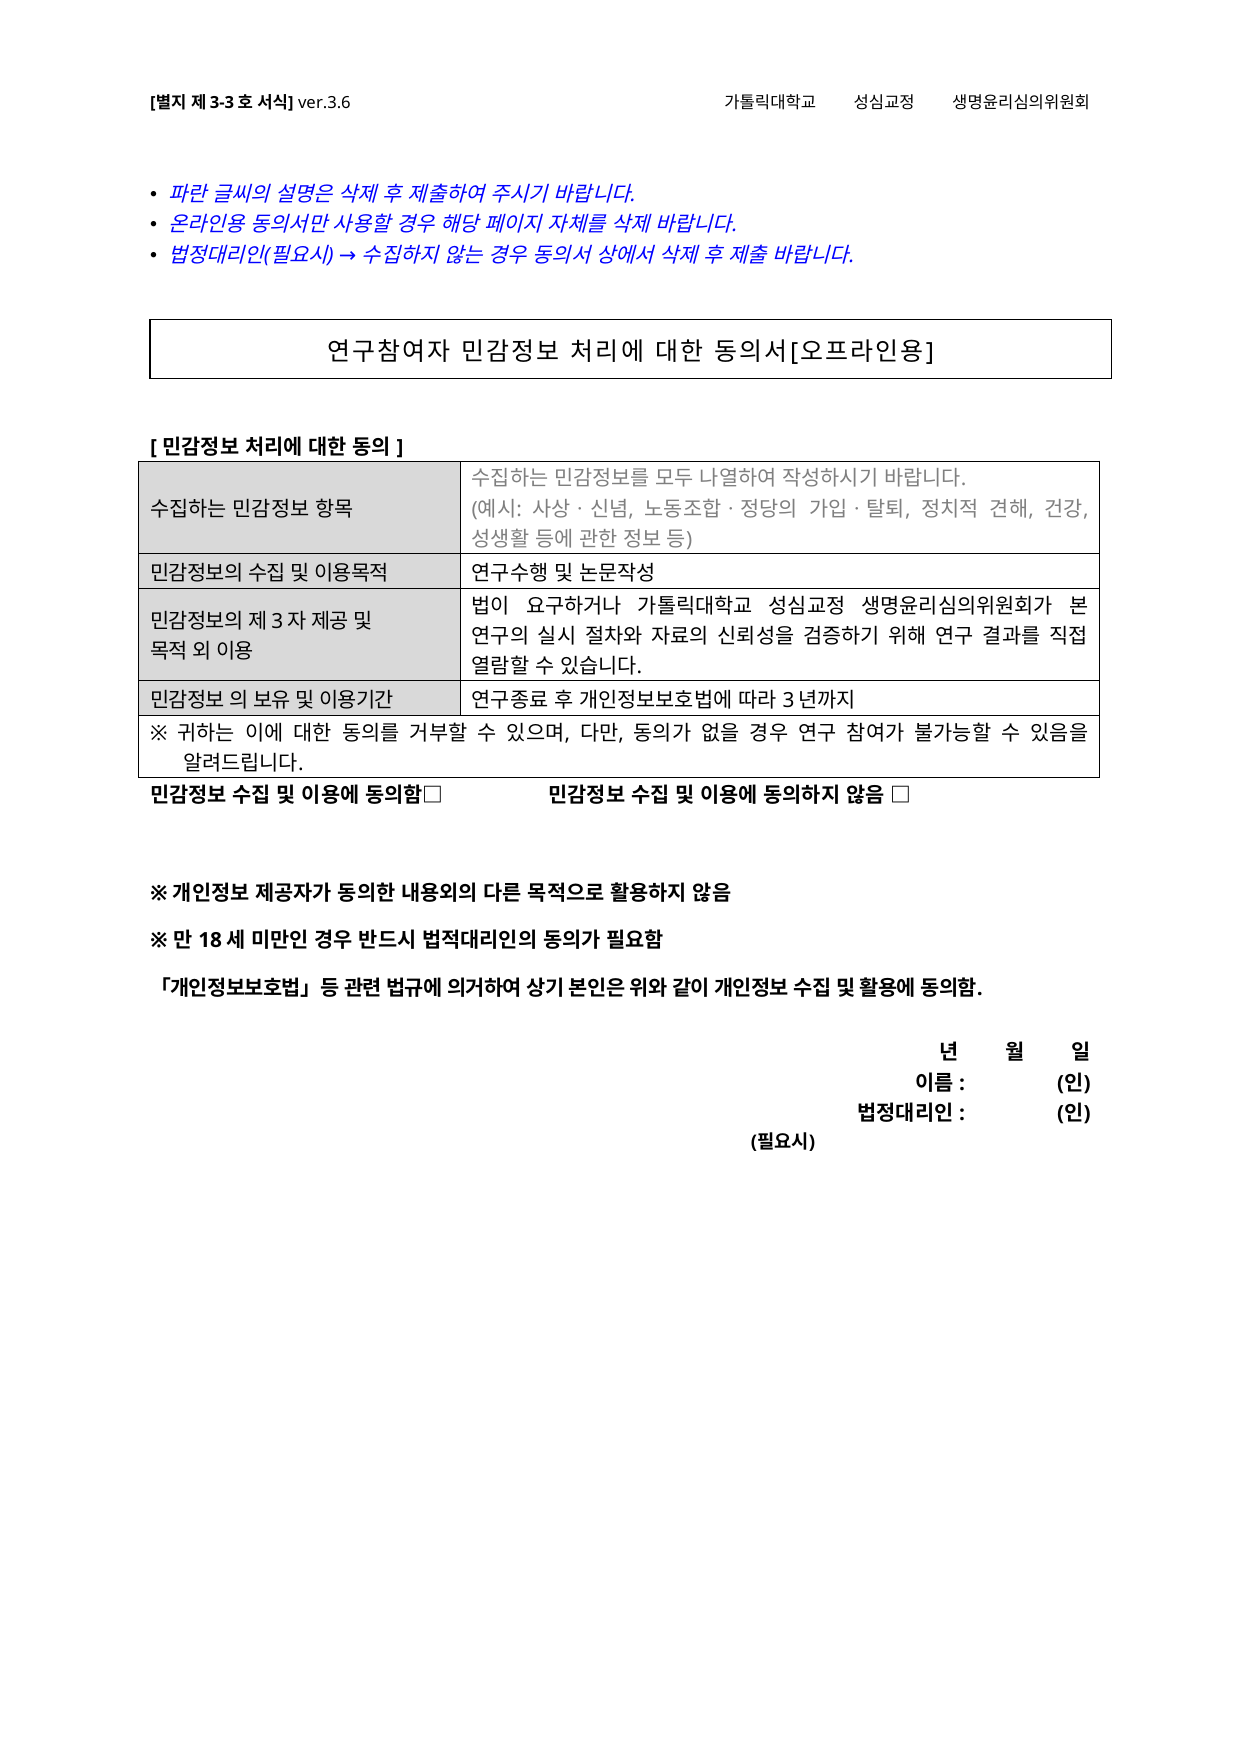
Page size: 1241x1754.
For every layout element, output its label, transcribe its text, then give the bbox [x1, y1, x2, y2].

text 「개인정보보호법」등 관련 법규에 의거하여 상기 본인은 위와 같이 개인정보 수집 및 활용에 동의함. [150, 971, 1090, 1001]
list 법정대리인(필요시) → 수집하지 않는 경우 동의서 상에서 삭제 후 제출 바랍니다. [150, 238, 1090, 268]
text 이름 : (인) [150, 1066, 1090, 1096]
table_cell 연구수행 및 논문작성 [461, 554, 1099, 588]
table_cell 연구종료 후 개인정보보호법에 따라 3년까지 [461, 681, 1099, 715]
table_header 수집하는 민감정보 항목 [139, 462, 460, 553]
table_header 연구참여자 민감정보 처리에 대한 동의서[오프라인용] [151, 320, 1111, 378]
text [ 민감정보 처리에 대한 동의 ] [150, 430, 1090, 461]
table_cell 민감정보의 제3자 제공 및 목적 외 이용 [139, 589, 460, 680]
text ※ 만 18세 미만인 경우 반드시 법적대리인의 동의가 필요함 [150, 924, 1090, 954]
table_header 수집하는 민감정보를 모두 나열하여 작성하시기 바랍니다. (예시: 사상ㆍ신념, 노동조합ㆍ정당의 가입ㆍ탈퇴, 정치적 견해, 건강, 성생활 등에 관한 정보 등) [461, 462, 1099, 553]
table_cell 법이 요구하거나 가톨릭대학교 성심교정 생명윤리심의위원회가 본 연구의 실시 절차와 자료의 신뢰성을 검증하기 위해 연구 결과를 직접 열람할 수 있습니다. [461, 589, 1099, 680]
text ※ 개인정보 제공자가 동의한 내용외의 다른 목적으로 활용하지 않음 [150, 876, 1090, 907]
text 민감정보 수집 및 이용에 동의함□ 민감정보 수집 및 이용에 동의하지 않음 □ [150, 778, 1090, 808]
list 온라인용 동의서만 사용할 경우 해당 페이지 자체를 삭제 바랍니다. [150, 207, 1090, 238]
table_cell 민감정보의 수집 및 이용목적 [139, 554, 460, 588]
table_cell 민감정보 의 보유 및 이용기간 [139, 681, 460, 715]
text 년 월 일 [150, 1036, 1090, 1066]
list 파란 글씨의 설명은 삭제 후 제출하여 주시기 바랍니다. [150, 177, 1090, 207]
text (필요시) [150, 1126, 1090, 1153]
text 법정대리인 : (인) [150, 1096, 1090, 1126]
table_cell ※ 귀하는 이에 대한 동의를 거부할 수 있으며, 다만, 동의가 없을 경우 연구 참여가 불가능할 수 있음을 알려드립니다. [139, 716, 1099, 777]
